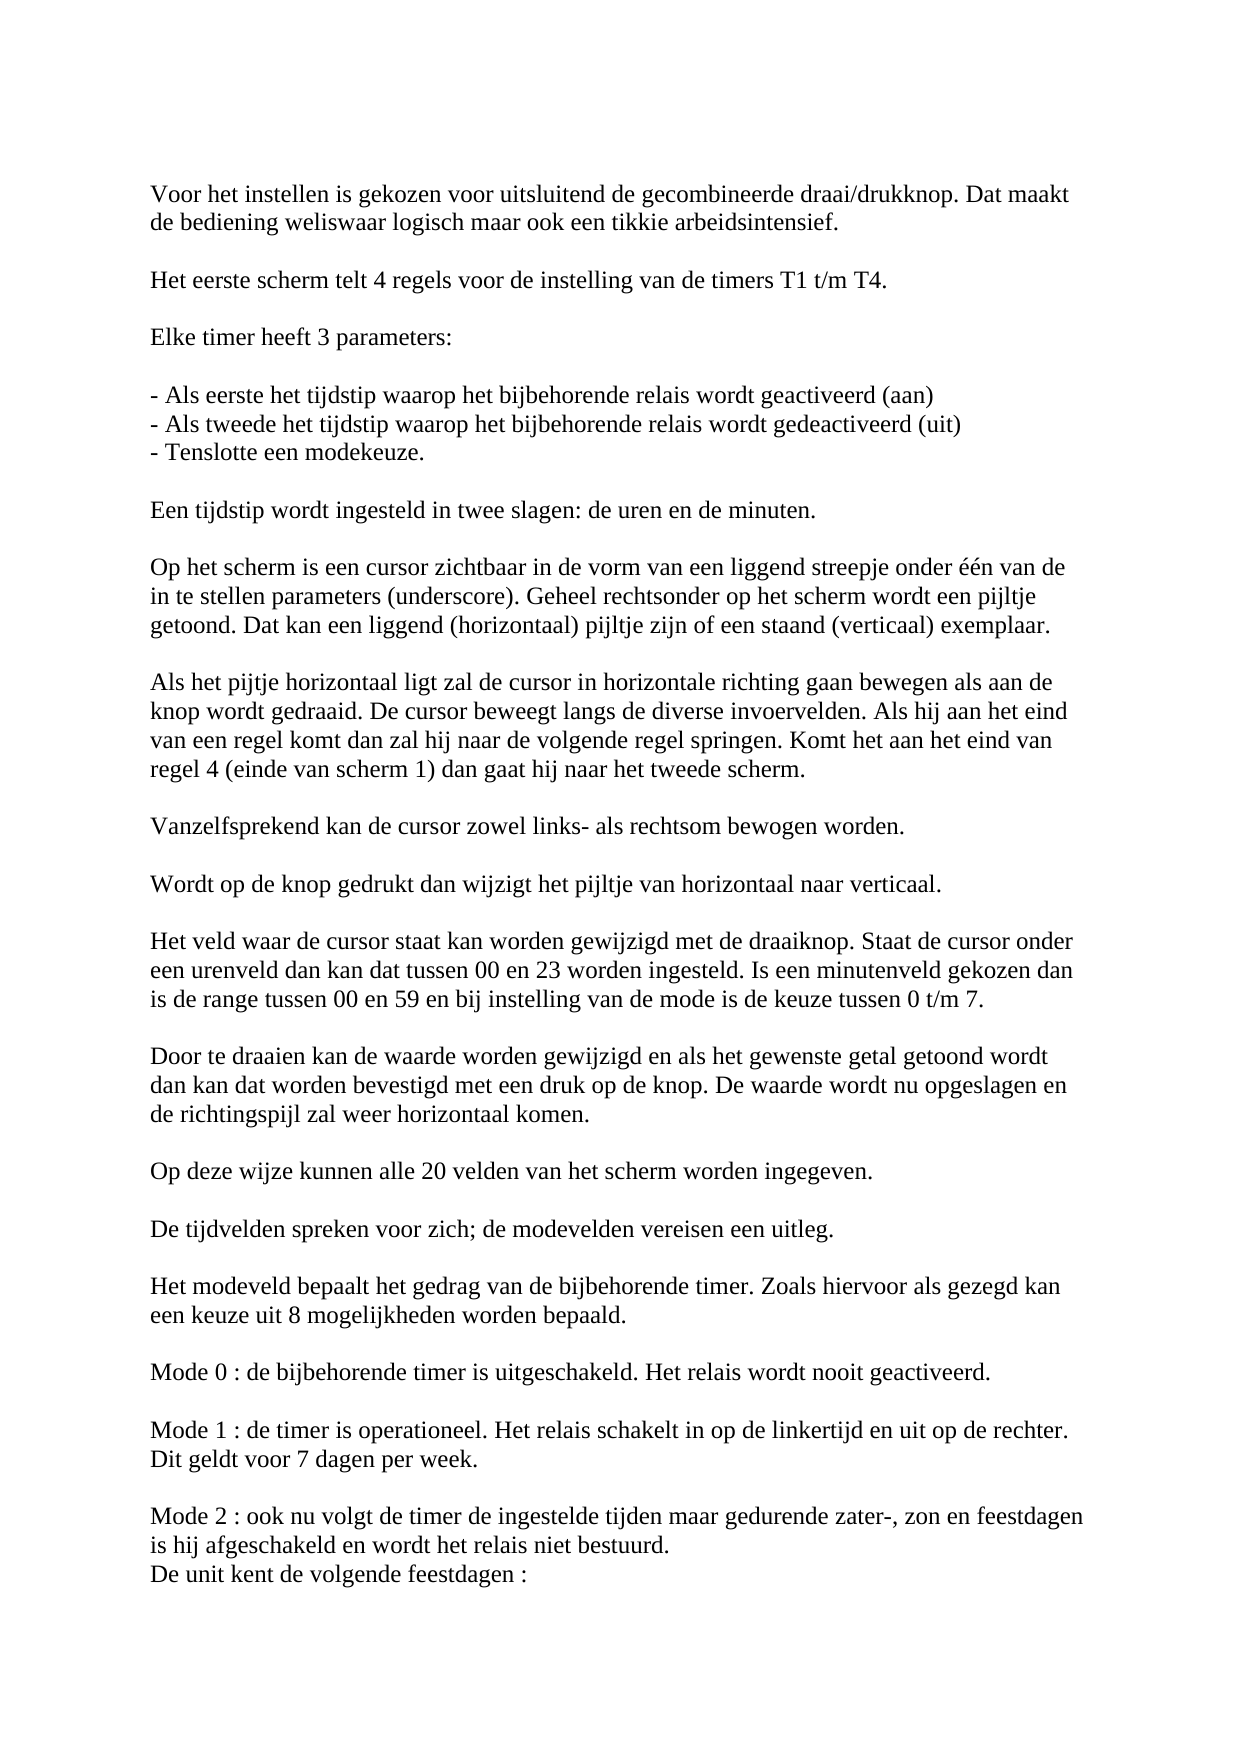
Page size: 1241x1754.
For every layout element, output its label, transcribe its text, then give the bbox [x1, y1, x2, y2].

text Elke timer heeft 3 parameters: [150, 322, 1090, 351]
text Door te draaien kan de waarde worden gewijzigd en als het gewenste getal getoond wordt dan kan dat worden bevestigd met een druk op de knop. De waarde wordt nu opgeslagen en de richtingspijl zal weer horizontaal komen. [150, 1041, 1090, 1127]
text Het veld waar de cursor staat kan worden gewijzigd met de draaiknop. Staat de cursor onder een urenveld dan kan dat tussen 00 en 23 worden ingesteld. Is een minutenveld gekozen dan is de range tussen 00 en 59 en bij instelling van de mode is de keuze tussen 0 t/m 7. [150, 926, 1090, 1012]
text - Als tweede het tijdstip waarop het bijbehorende relais wordt gedeactiveerd (uit) [150, 409, 1090, 437]
text Als het pijtje horizontaal ligt zal de cursor in horizontale richting gaan bewegen als aan de knop wordt gedraaid. De cursor beweegt langs de diverse invoervelden. Als hij aan het eind van een regel komt dan zal hij naar de volgende regel springen. Komt het aan het eind van regel 4 (einde van scherm 1) dan gaat hij naar het tweede scherm. [150, 667, 1090, 782]
text Mode 0 : de bijbehorende timer is uitgeschakeld. Het relais wordt nooit geactiveerd. [150, 1357, 1090, 1386]
text Mode 2 : ook nu volgt de timer de ingestelde tijden maar gedurende zater-, zon en feestdagen is hij afgeschakeld en wordt het relais niet bestuurd. [150, 1501, 1090, 1559]
text - Tenslotte een modekeuze. [150, 437, 1090, 466]
text - Als eerste het tijdstip waarop het bijbehorende relais wordt geactiveerd (aan) [150, 380, 1090, 409]
text Op deze wijze kunnen alle 20 velden van het scherm worden ingegeven. [150, 1156, 1090, 1185]
text De unit kent de volgende feestdagen : [150, 1559, 1090, 1587]
text Het eerste scherm telt 4 regels voor de instelling van de timers T1 t/m T4. [150, 265, 1090, 294]
text De tijdvelden spreken voor zich; de modevelden vereisen een uitleg. [150, 1214, 1090, 1242]
text Vanzelfsprekend kan de cursor zowel links- als rechtsom bewogen worden. [150, 811, 1090, 840]
text Een tijdstip wordt ingesteld in twee slagen: de uren en de minuten. [150, 495, 1090, 524]
text Op het scherm is een cursor zichtbaar in de vorm van een liggend streepje onder één van de in te stellen parameters (underscore). Geheel rechtsonder op het scherm wordt een pijltje getoond. Dat kan een liggend (horizontaal) pijltje zijn of een staand (verticaal) exemplaar. [150, 552, 1090, 639]
text Het modeveld bepaalt het gedrag van de bijbehorende timer. Zoals hiervoor als gezegd kan een keuze uit 8 mogelijkheden worden bepaald. [150, 1271, 1090, 1329]
text Mode 1 : de timer is operationeel. Het relais schakelt in op de linkertijd en uit op de rechter. Dit geldt voor 7 dagen per week. [150, 1415, 1090, 1472]
text Wordt op de knop gedrukt dan wijzigt het pijltje van horizontaal naar verticaal. [150, 869, 1090, 897]
text Voor het instellen is gekozen voor uitsluitend de gecombineerde draai/drukknop. Dat maakt de bediening weliswaar logisch maar ook een tikkie arbeidsintensief. [150, 179, 1090, 236]
